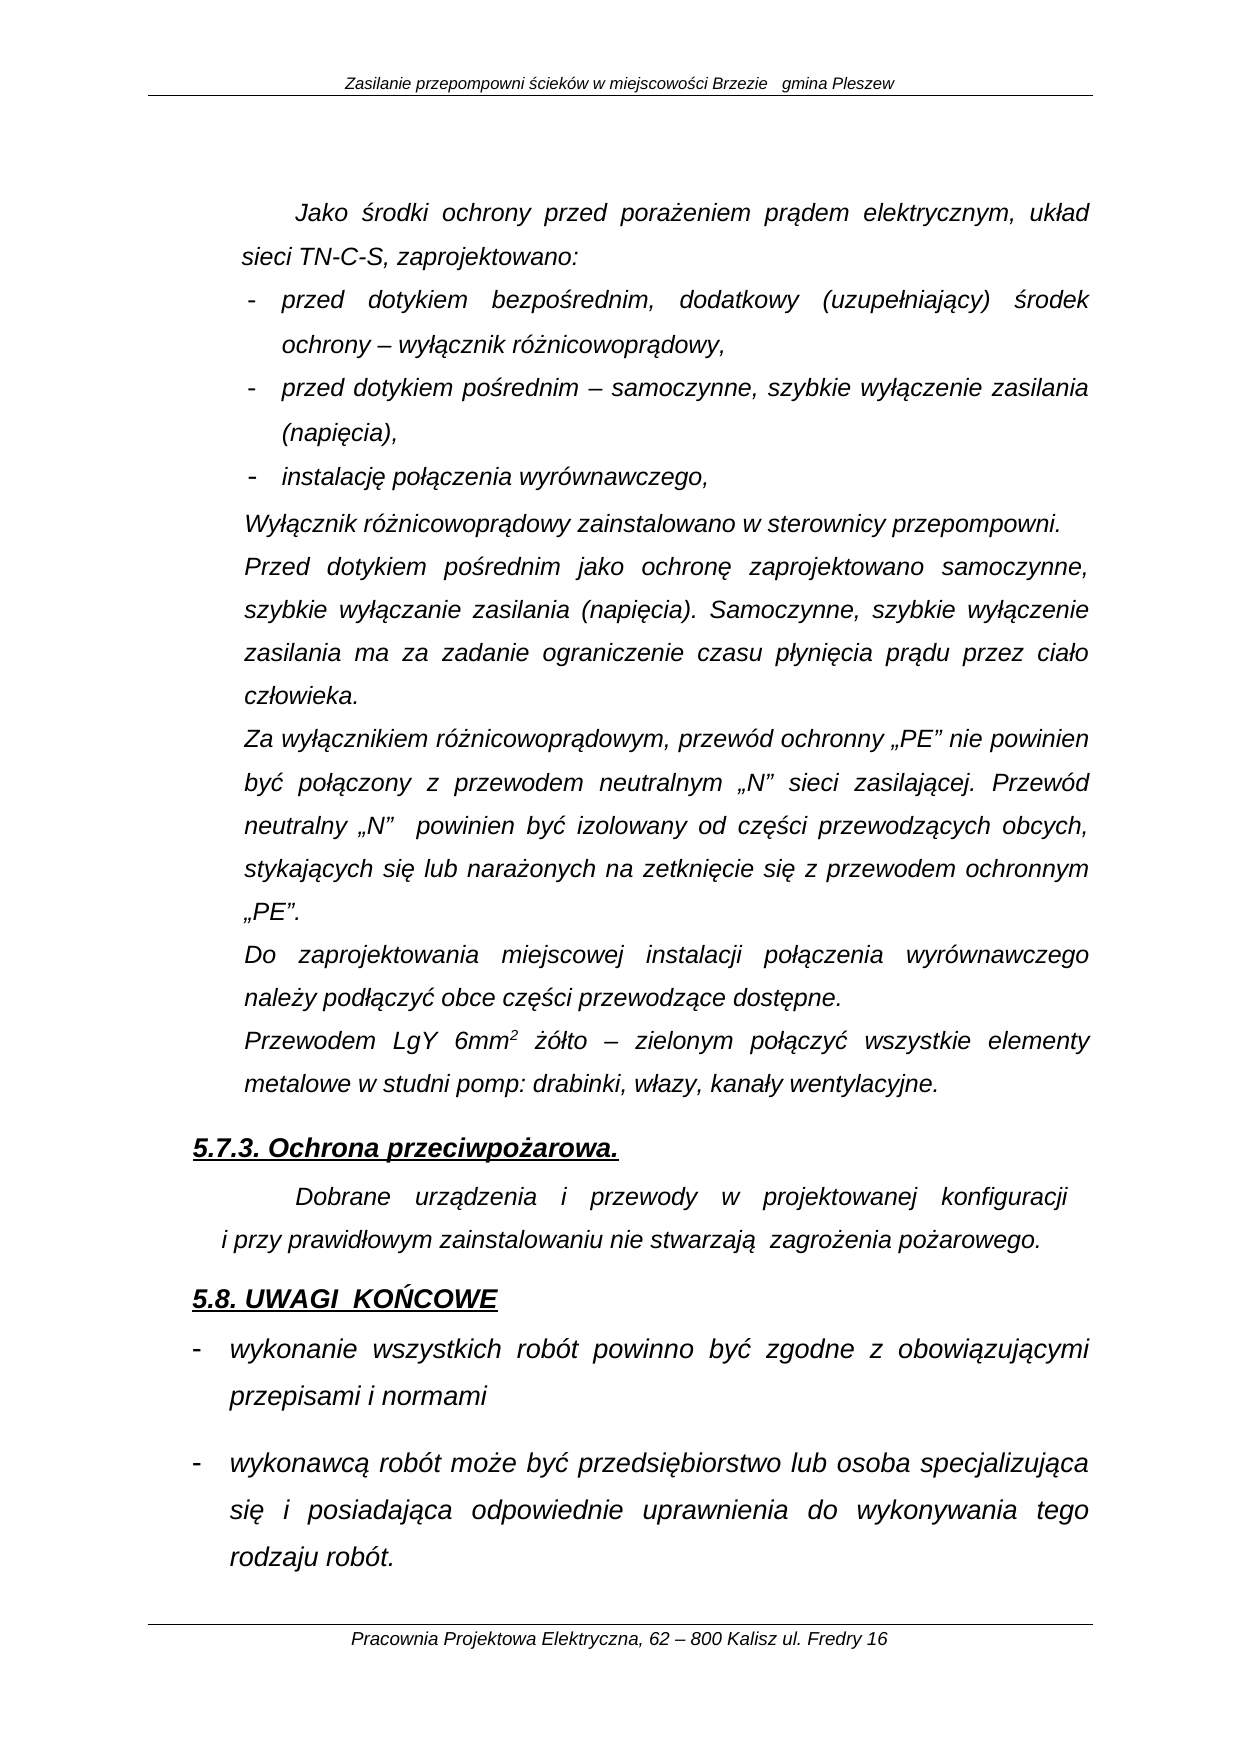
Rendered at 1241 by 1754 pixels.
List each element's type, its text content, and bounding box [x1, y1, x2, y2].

text 5.8. UWAGI KOŃCOWE [192, 1283, 1093, 1314]
list wykonawcą robót może być przedsiębiorstwo lub osoba specjalizująca się i posiadająca odpowiednie uprawnienia do wykonywania tego rodzaju robót. [192, 1447, 1093, 1572]
text 5.7.3. Ochrona przeciwpożarowa. [185, 1132, 1093, 1163]
list przed dotykiem bezpośrednim, dodatkowy (uzupełniający) środek ochrony – wyłącznik różnicowoprądowy, [244, 285, 1093, 359]
text Wyłącznik różnicowoprądowy zainstalowano w sterownicy przepompowni. [244, 509, 1093, 538]
list przed dotykiem pośrednim – samoczynne, szybkie wyłączenie zasilania (napięcia), [244, 373, 1093, 447]
text Jako środki ochrony przed porażeniem prądem elektrycznym, układ sieci TN-C-S, zaprojektowano: [207, 198, 1093, 270]
list instalację połączenia wyrównawczego, [244, 462, 1093, 493]
text Dobrane urządzenia i przewody w projektowanej konfiguracji i przy prawidłowym zainstalowaniu nie stwarzają zagrożenia pożarowego. [221, 1182, 1093, 1254]
list wykonanie wszystkich robót powinno być zgodne z obowiązującymi przepisami i normami [192, 1333, 1093, 1412]
text Przewodem LgY 6mm2 żółto – zielonym połączyć wszystkie elementy metalowe w studni pomp: drabinki, włazy, kanały wentylacyjne. [244, 1026, 1093, 1098]
text Za wyłącznikiem różnicowoprądowym, przewód ochronny „PE” nie powinien być połączony z przewodem neutralnym „N” sieci zasilającej. Przewód neutralny „N” powinien być izolowany od części przewodzących obcych, stykających się lub narażonych na zetknięcie się z przewodem ochronnym „PE”. [244, 724, 1093, 926]
text Do zaprojektowania miejscowej instalacji połączenia wyrównawczego należy podłączyć obce części przewodzące dostępne. [244, 940, 1093, 1012]
text Przed dotykiem pośrednim jako ochronę zaprojektowano samoczynne, szybkie wyłączanie zasilania (napięcia). Samoczynne, szybkie wyłączenie zasilania ma za zadanie ograniczenie czasu płynięcia prądu przez ciało człowieka. [244, 552, 1093, 710]
